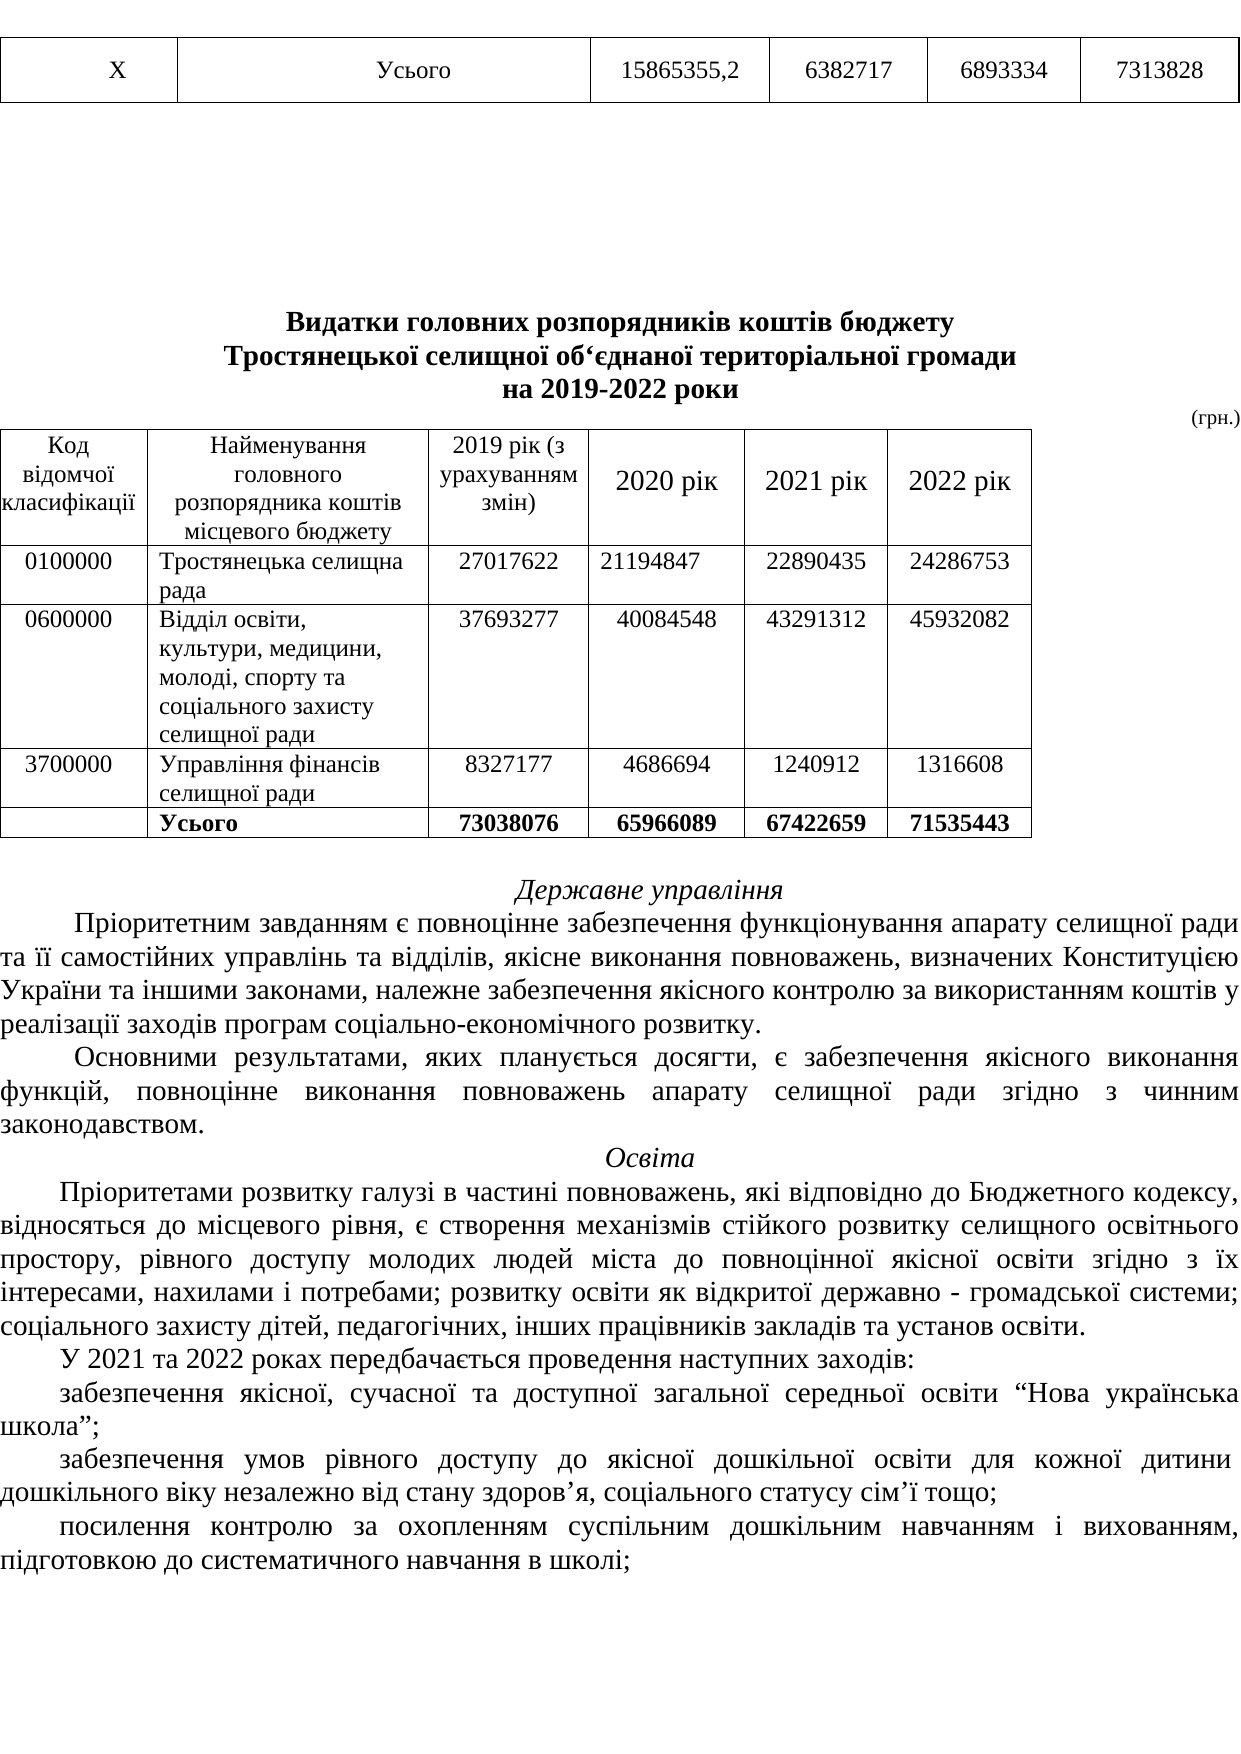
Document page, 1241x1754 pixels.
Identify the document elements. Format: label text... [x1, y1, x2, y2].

text забезпечення якісної, сучасної та доступної загальної середньої освіти “Нова українська школа”; [0, 1375, 1240, 1442]
text забезпечення умов рівного доступу до якісної дошкільної освіти для кожної дитини дошкільного віку незалежно від стану здоров’я, соціального статусу сім’ї тощо; [0, 1442, 1233, 1508]
table_cell 8327177 [429, 749, 588, 807]
text Тростянецької селищної об‘єднаної територіальної громади [0, 338, 1240, 371]
table_cell 43291312 [745, 605, 887, 748]
table_cell 67422659 [745, 808, 887, 837]
text Пріоритетним завданням є повноцінне забезпечення функціонування апарату селищної ради та її самостійних управлінь та відділів, якісне виконання повноважень, визначених Конституцією України та іншими законами, належне забезпечення якісного контролю за використанням коштів у реалізації заходів програм соціально-економічного розвитку. [0, 905, 1240, 1039]
table_cell 1240912 [745, 749, 887, 807]
table_cell 4686694 [589, 749, 744, 807]
table_cell Усього [148, 808, 428, 837]
table_header 2019 рік (з урахуванням змін) [429, 430, 588, 545]
table_cell 45932082 [888, 605, 1031, 748]
table_cell 71535443 [888, 808, 1031, 837]
table_cell 0100000 [1, 546, 147, 603]
list посилення контролю за охопленням суспільним дошкільним навчанням і вихованням, підготовкою до систематичного навчання в школі; [0, 1508, 1240, 1576]
text Видатки головних розпорядників коштів бюджету [0, 304, 1240, 338]
table_cell Тростянецька селищна рада [148, 546, 428, 603]
table_header Код відомчої класифікації [1, 430, 147, 545]
text Пріоритетами розвитку галузі в частині повноважень, які відповідно до Бюджетного кодексу, відносяться до місцевого рівня, є створення механізмів стійкого розвитку селищного освітнього простору, рівного доступу молодих людей міста до повноцінної якісної освіти згідно з їх інтересами, нахилами і потребами; розвитку освіти як відкритої державно - громадської системи; соціального захисту дітей, педагогічних, інших працівників закладів та установ освіти. [0, 1174, 1240, 1341]
table_cell 73038076 [429, 808, 588, 837]
table_cell 37693277 [429, 605, 588, 748]
table_header Найменування головного розпорядника коштів місцевого бюджету [148, 430, 428, 545]
table_cell Усього [178, 38, 590, 101]
table_cell 21194847 [589, 546, 744, 603]
table_cell 24286753 [888, 546, 1031, 603]
text Освіта [0, 1140, 1240, 1174]
text У 2021 та 2022 роках передбачається проведення наступних заходів: [0, 1341, 1233, 1375]
table_cell 3700000 [1, 749, 147, 807]
table_cell 27017622 [429, 546, 588, 603]
table_header 2020 рік [589, 430, 744, 545]
table_cell 0600000 [1, 605, 147, 748]
table_header 2021 рік [745, 430, 887, 545]
table_cell 40084548 [589, 605, 744, 748]
text Державне управління [0, 872, 1240, 905]
table_cell 15865355,2 [591, 38, 769, 101]
table_cell 6382717 [770, 38, 927, 101]
table_cell Х [1, 38, 177, 101]
table_cell [1, 808, 147, 837]
table_cell Управління фінансів селищної ради [148, 749, 428, 807]
table_cell 7313828 [1081, 38, 1238, 101]
text Основними результатами, яких планується досягти, є забезпечення якісного виконання функцій, повноцінне виконання повноважень апарату селищної ради згідно з чинним законодавством. [0, 1039, 1240, 1140]
text (грн.) [0, 405, 1240, 429]
table_cell 1316608 [888, 749, 1031, 807]
table_cell 22890435 [745, 546, 887, 603]
text на 2019-2022 роки [0, 371, 1240, 405]
table_cell 65966089 [589, 808, 744, 837]
table_header 2022 рік [888, 430, 1031, 545]
table_cell Відділ освіти, культури, медицини, молоді, спорту та соціального захисту селищної ради [148, 605, 428, 748]
table_cell 6893334 [928, 38, 1080, 101]
